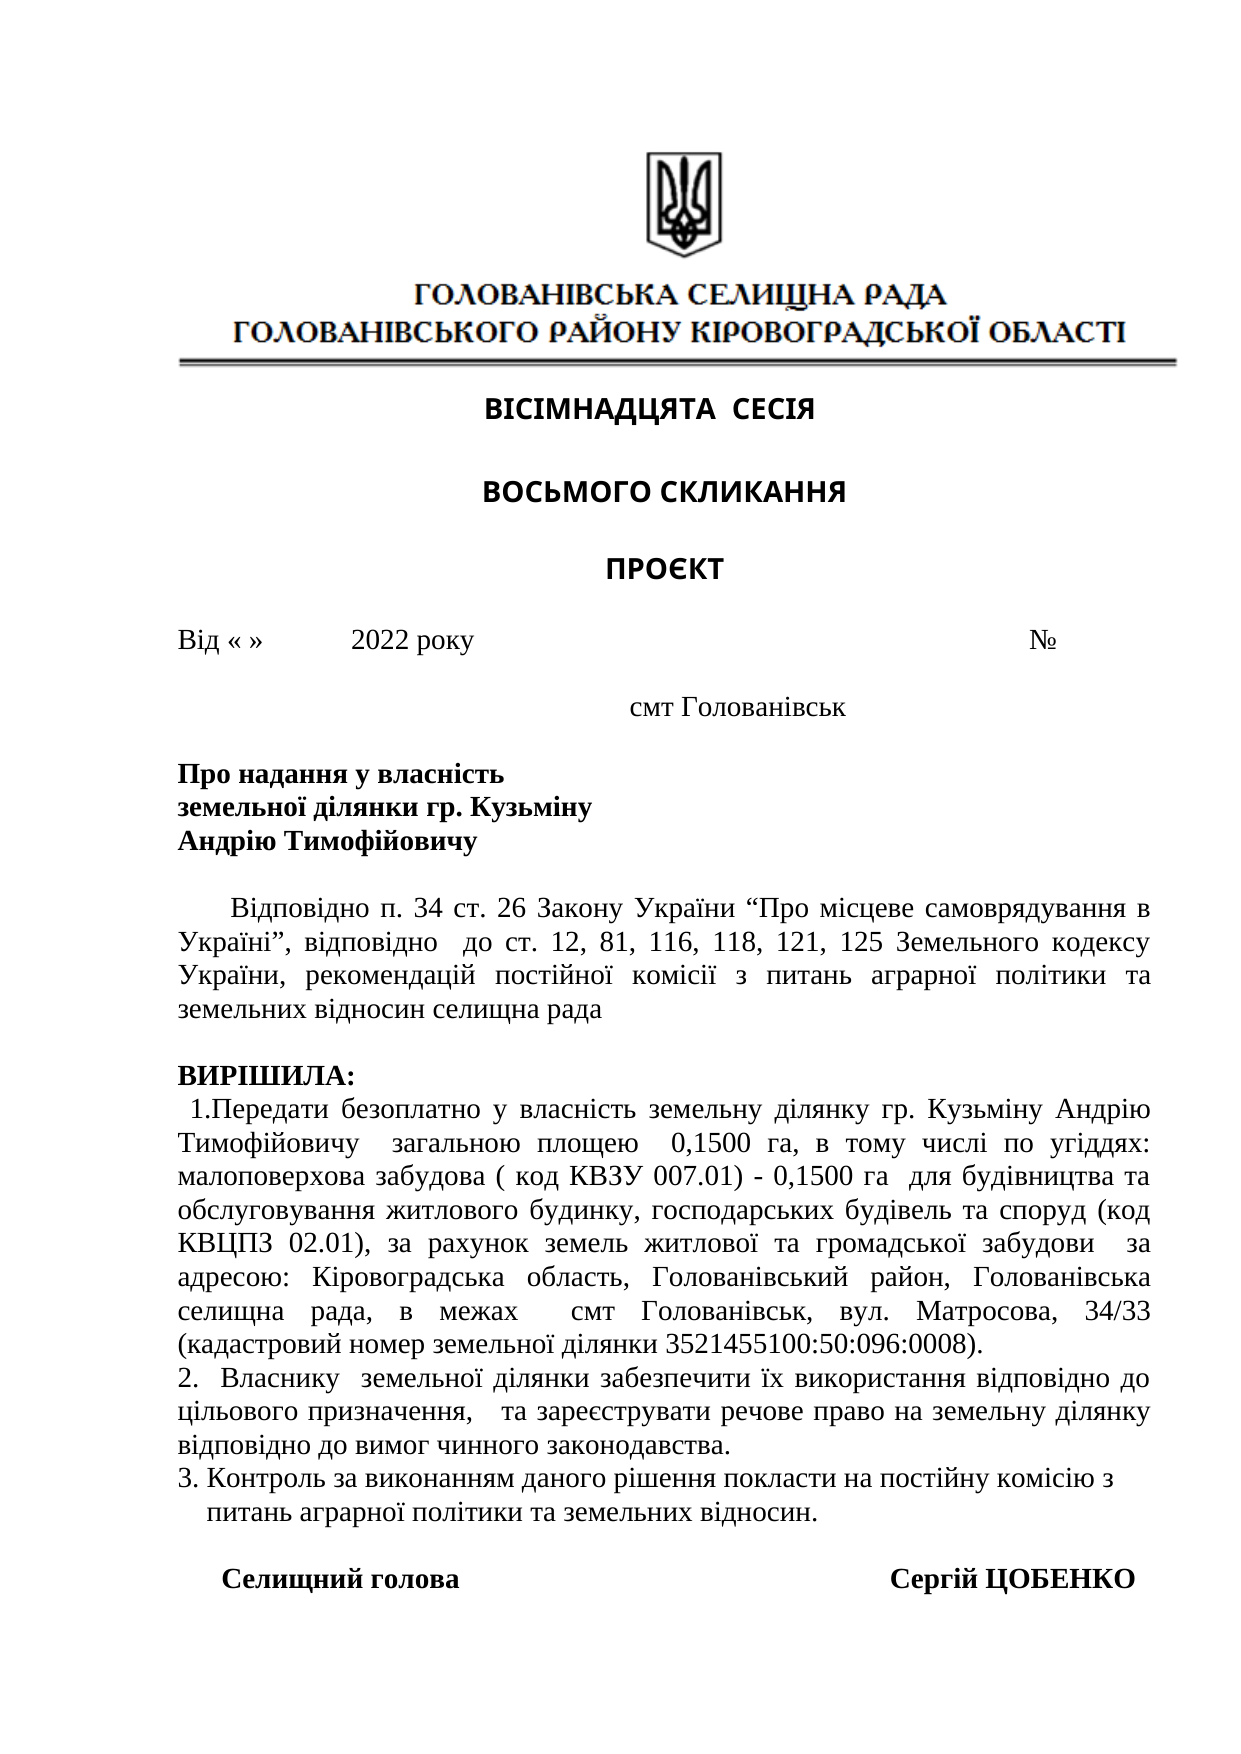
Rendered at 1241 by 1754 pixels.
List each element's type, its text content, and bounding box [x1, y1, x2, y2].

text Про надання у власність [177, 756, 664, 789]
text 2. Власнику земельної ділянки забезпечити їх використання відповідно до цільового призначення, та зареєструвати речове право на земельну ділянку відповідно до вимог чинного законодавства. [177, 1360, 1152, 1460]
text земельної ділянки гр. Кузьміну [177, 789, 664, 823]
text Андрію Тимофійовичу [177, 823, 664, 857]
table_header ВІСІМНАДЦЯТА СЕСІЯ [177, 389, 1152, 472]
text 3. Контроль за виконанням даного рішення покласти на постійну комісію з [177, 1460, 1152, 1494]
text ПРОЄКТ [177, 548, 1152, 588]
text смт Голованівськ [177, 689, 1152, 722]
text Селищний голова Сергій ЦОБЕНКО [177, 1561, 1152, 1594]
text Відповідно п. 34 ст. 26 Закону України “Про місцеве самоврядування в Україні”, відповідно до ст. 12, 81, 116, 118, 121, 125 Земельного кодексу України, рекомендацій постійної комісії з питань аграрної політики та земельних відносин селищна рада [177, 890, 1152, 1024]
text ВИРІШИЛА: [177, 1058, 1152, 1091]
text питань аграрної політики та земельних відносин. [177, 1494, 1152, 1527]
table_cell ВОСЬМОГО СКЛИКАННЯ [177, 472, 1152, 548]
picture [177, 151, 1179, 377]
text 1.Передати безоплатно у власність земельну ділянку гр. Кузьміну Андрію Тимофійовичу загальною площею 0,1500 га, в тому числі по угіддях: малоповерхова забудова ( код КВЗУ 007.01) - 0,1500 га для будівництва та обслуговування житлового будинку, господарських будівель та споруд (код КВЦПЗ 02.01), за рахунок земель житлової та громадської забудови за адресою: Кіровоградська область, Голованівський район, Голованівська селищна рада, в межах смт Голованівськ, вул. Матросова, 34/33 (кадастровий номер земельної ділянки 3521455100:50:096:0008). [177, 1091, 1152, 1360]
text Від « » 2022 року № [177, 622, 1152, 655]
